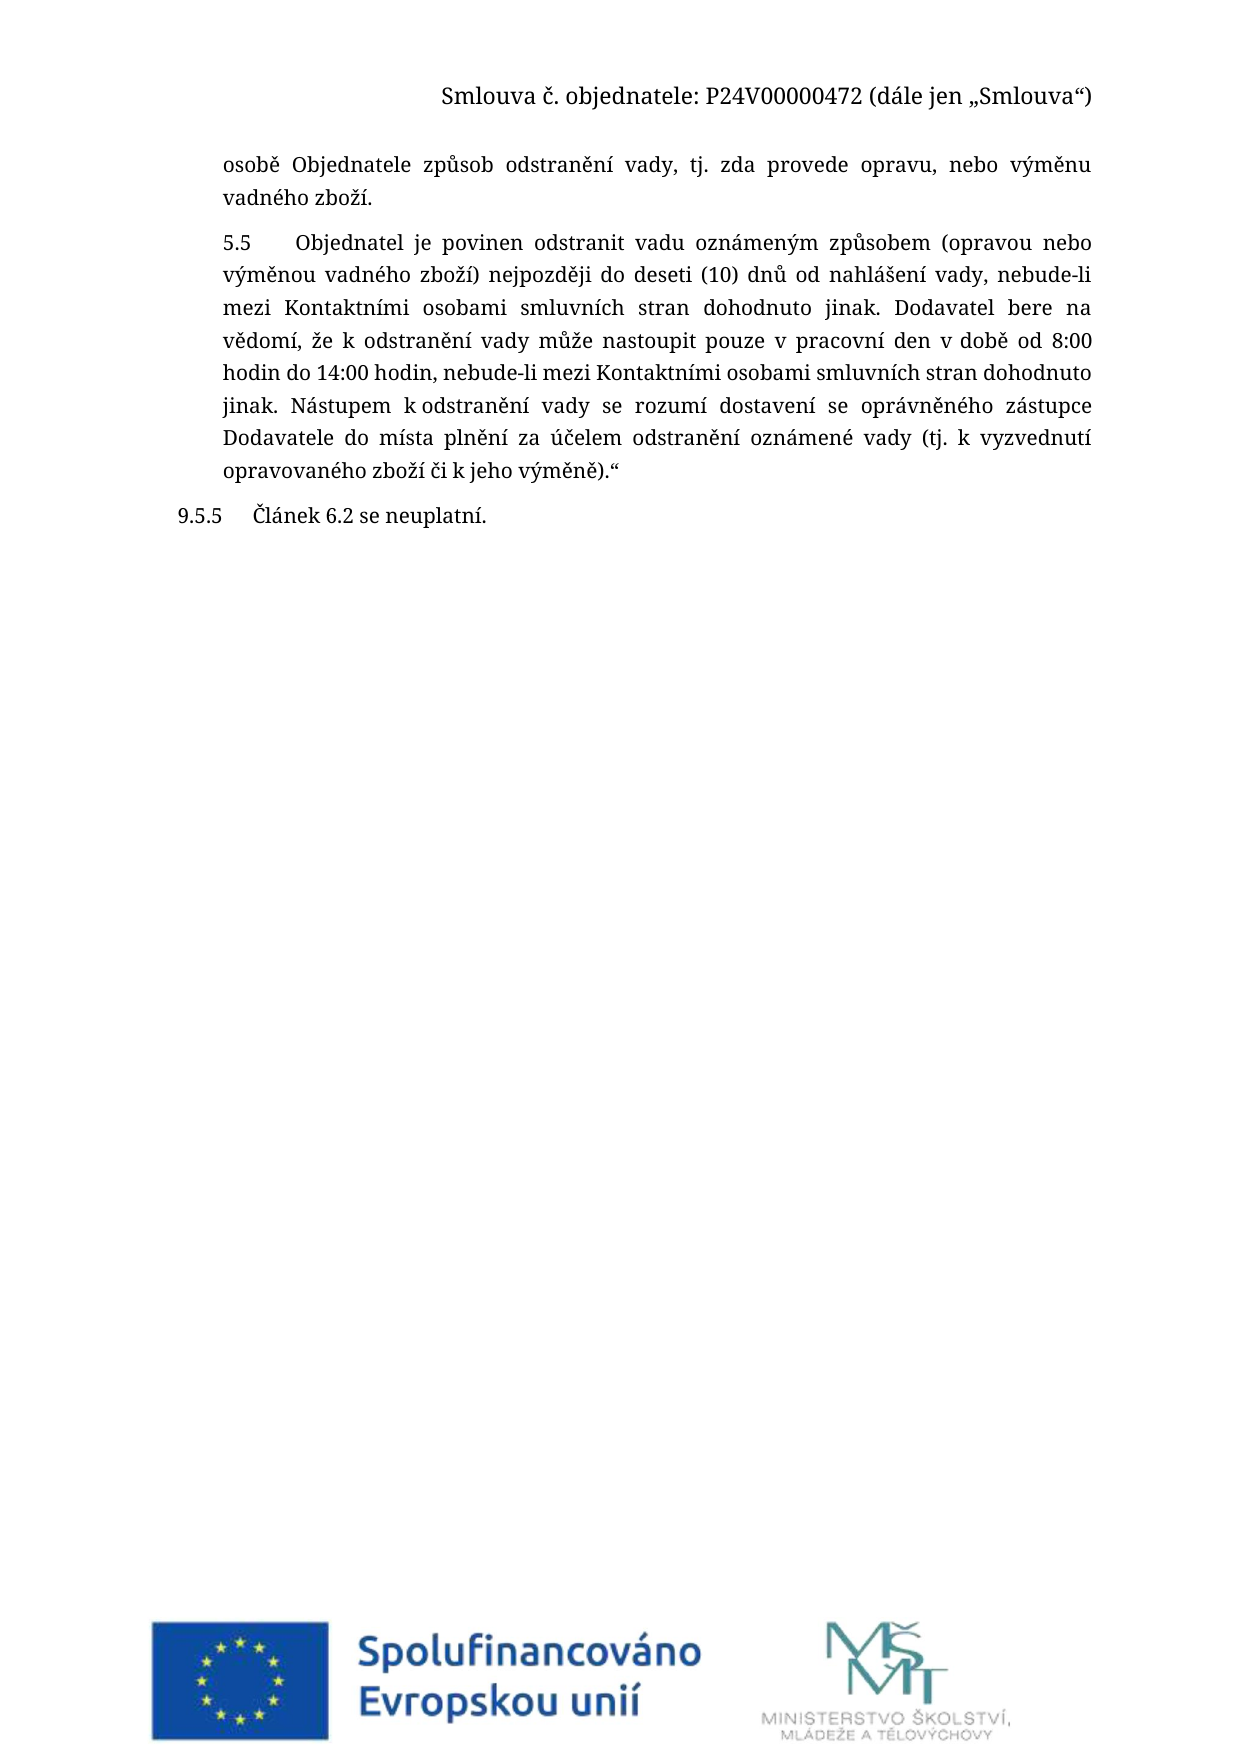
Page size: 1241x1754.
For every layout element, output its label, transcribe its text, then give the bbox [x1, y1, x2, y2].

picture [147, 1617, 1012, 1746]
list 5.5 Objednatel je povinen odstranit vadu oznámeným způsobem (opravou nebo výměnou vadného zboží) nejpozději do deseti (10) dnů od nahlášení vady, nebude-li mezi Kontaktními osobami smluvních stran dohodnuto jinak. Dodavatel bere na vědomí, že k odstranění vady může nastoupit pouze v pracovní den v době od 8:00 hodin do 14:00 hodin, nebude-li mezi Kontaktními osobami smluvních stran dohodnuto jinak. Nástupem k odstranění vady se rozumí dostavení se oprávněného zástupce Dodavatele do místa plnění za účelem odstranění oznámené vady (tj. k vyzvednutí opravovaného zboží či k jeho výměně).“ [223, 228, 1093, 484]
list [223, 150, 1093, 211]
list Článek 6.2 se neuplatní. [177, 501, 1093, 530]
